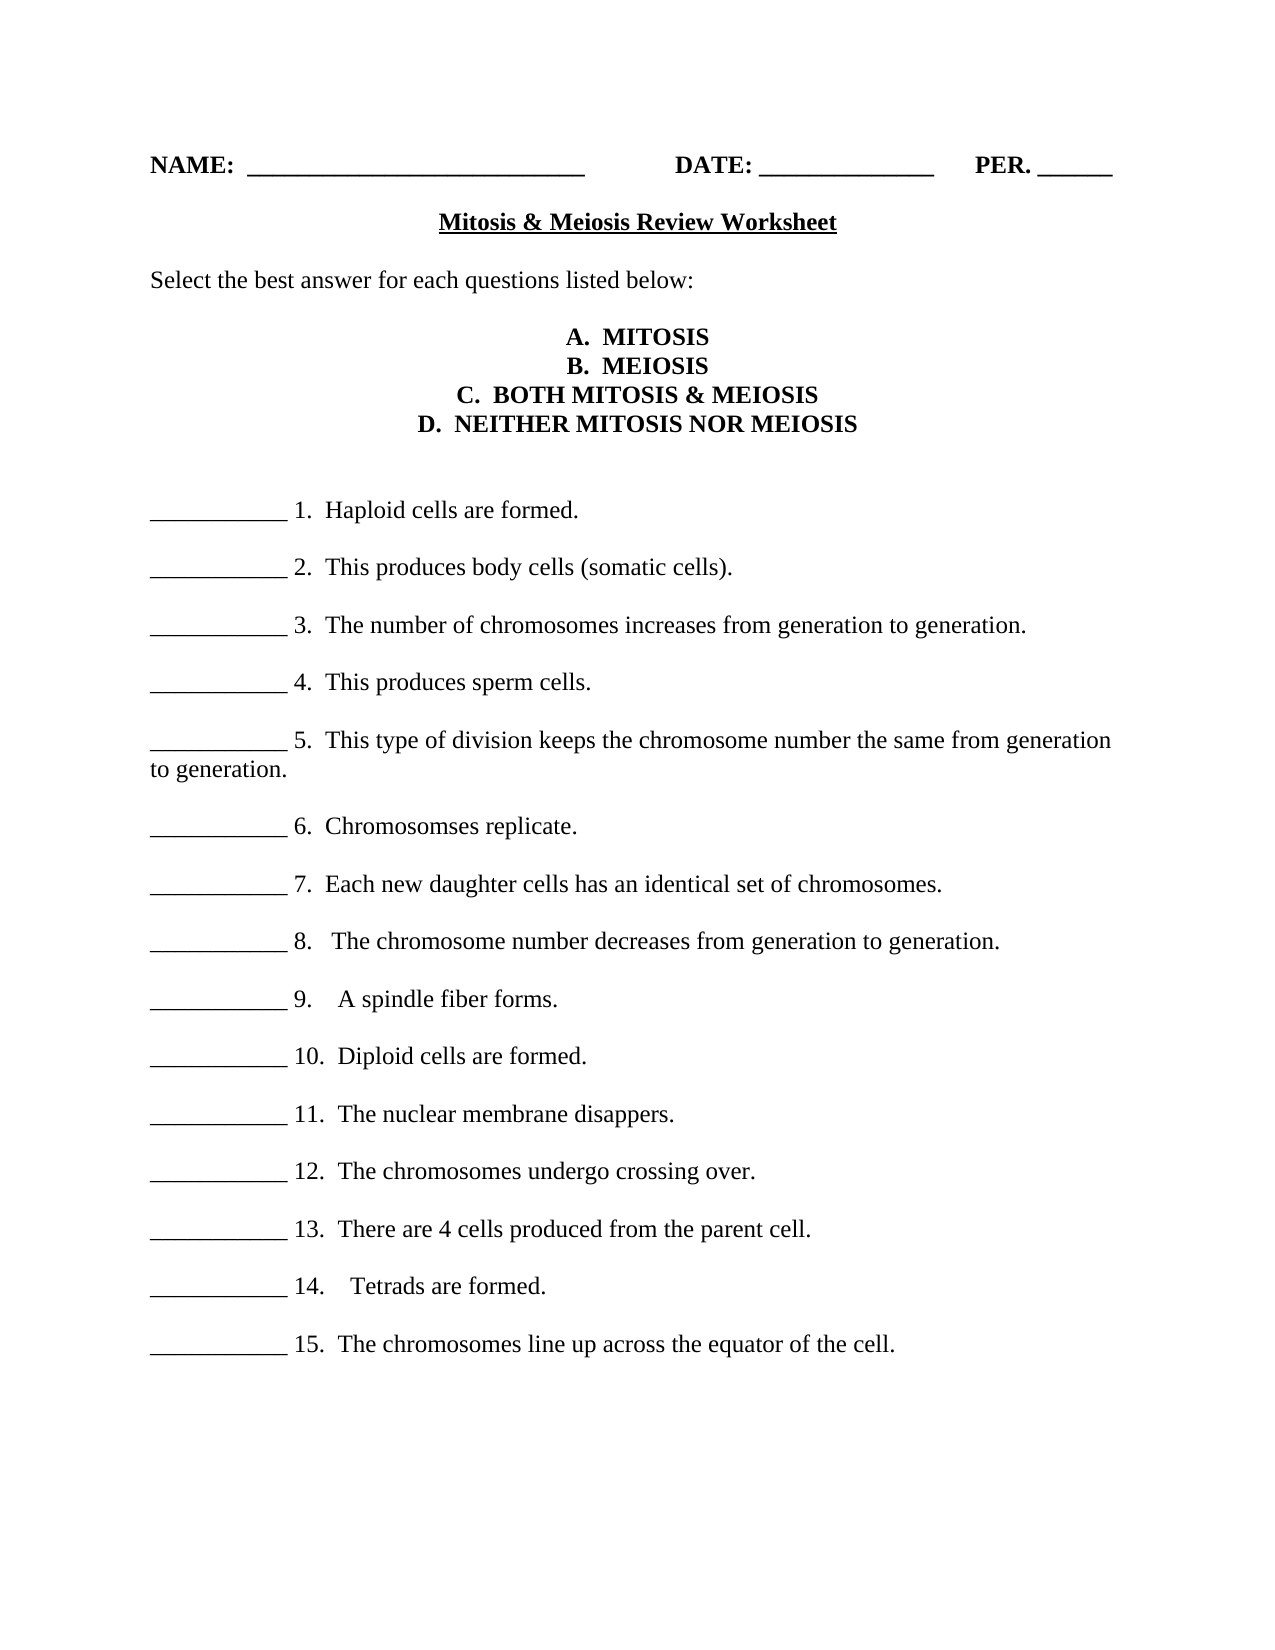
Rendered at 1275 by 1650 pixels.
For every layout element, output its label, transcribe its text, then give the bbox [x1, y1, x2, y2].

text NAME: ___________________________ DATE: ______________ PER. ______ [150, 150, 1125, 179]
text ___________ 6. Chromosomses replicate. [150, 811, 1125, 840]
text Select the best answer for each questions listed below: [150, 265, 1125, 294]
text ___________ 8. The chromosome number decreases from generation to generation. [150, 926, 1125, 955]
text ___________ 10. Diploid cells are formed. [150, 1041, 1125, 1070]
text Mitosis & Meiosis Review Worksheet [150, 207, 1125, 236]
text ___________ 11. The nuclear membrane disappers. [150, 1099, 1125, 1127]
text ___________ 9. A spindle fiber forms. [150, 984, 1125, 1012]
text ___________ 12. The chromosomes undergo crossing over. [150, 1156, 1125, 1185]
text ___________ 7. Each new daughter cells has an identical set of chromosomes. [150, 869, 1125, 897]
text ___________ 5. This type of division keeps the chromosome number the same from generation to generation. [150, 725, 1125, 782]
text A. MITOSIS [150, 322, 1125, 351]
text B. MEIOSIS [150, 351, 1125, 380]
text ___________ 13. There are 4 cells produced from the parent cell. [150, 1214, 1125, 1242]
text ___________ 15. The chromosomes line up across the equator of the cell. [150, 1329, 1125, 1357]
text ___________ 1. Haploid cells are formed. [150, 495, 1125, 524]
text ___________ 4. This produces sperm cells. [150, 667, 1125, 696]
text C. BOTH MITOSIS & MEIOSIS [150, 380, 1125, 409]
text ___________ 14. Tetrads are formed. [150, 1271, 1125, 1300]
text ___________ 3. The number of chromosomes increases from generation to generation. [150, 610, 1125, 639]
text D. NEITHER MITOSIS NOR MEIOSIS [150, 409, 1125, 437]
text ___________ 2. This produces body cells (somatic cells). [150, 552, 1125, 581]
